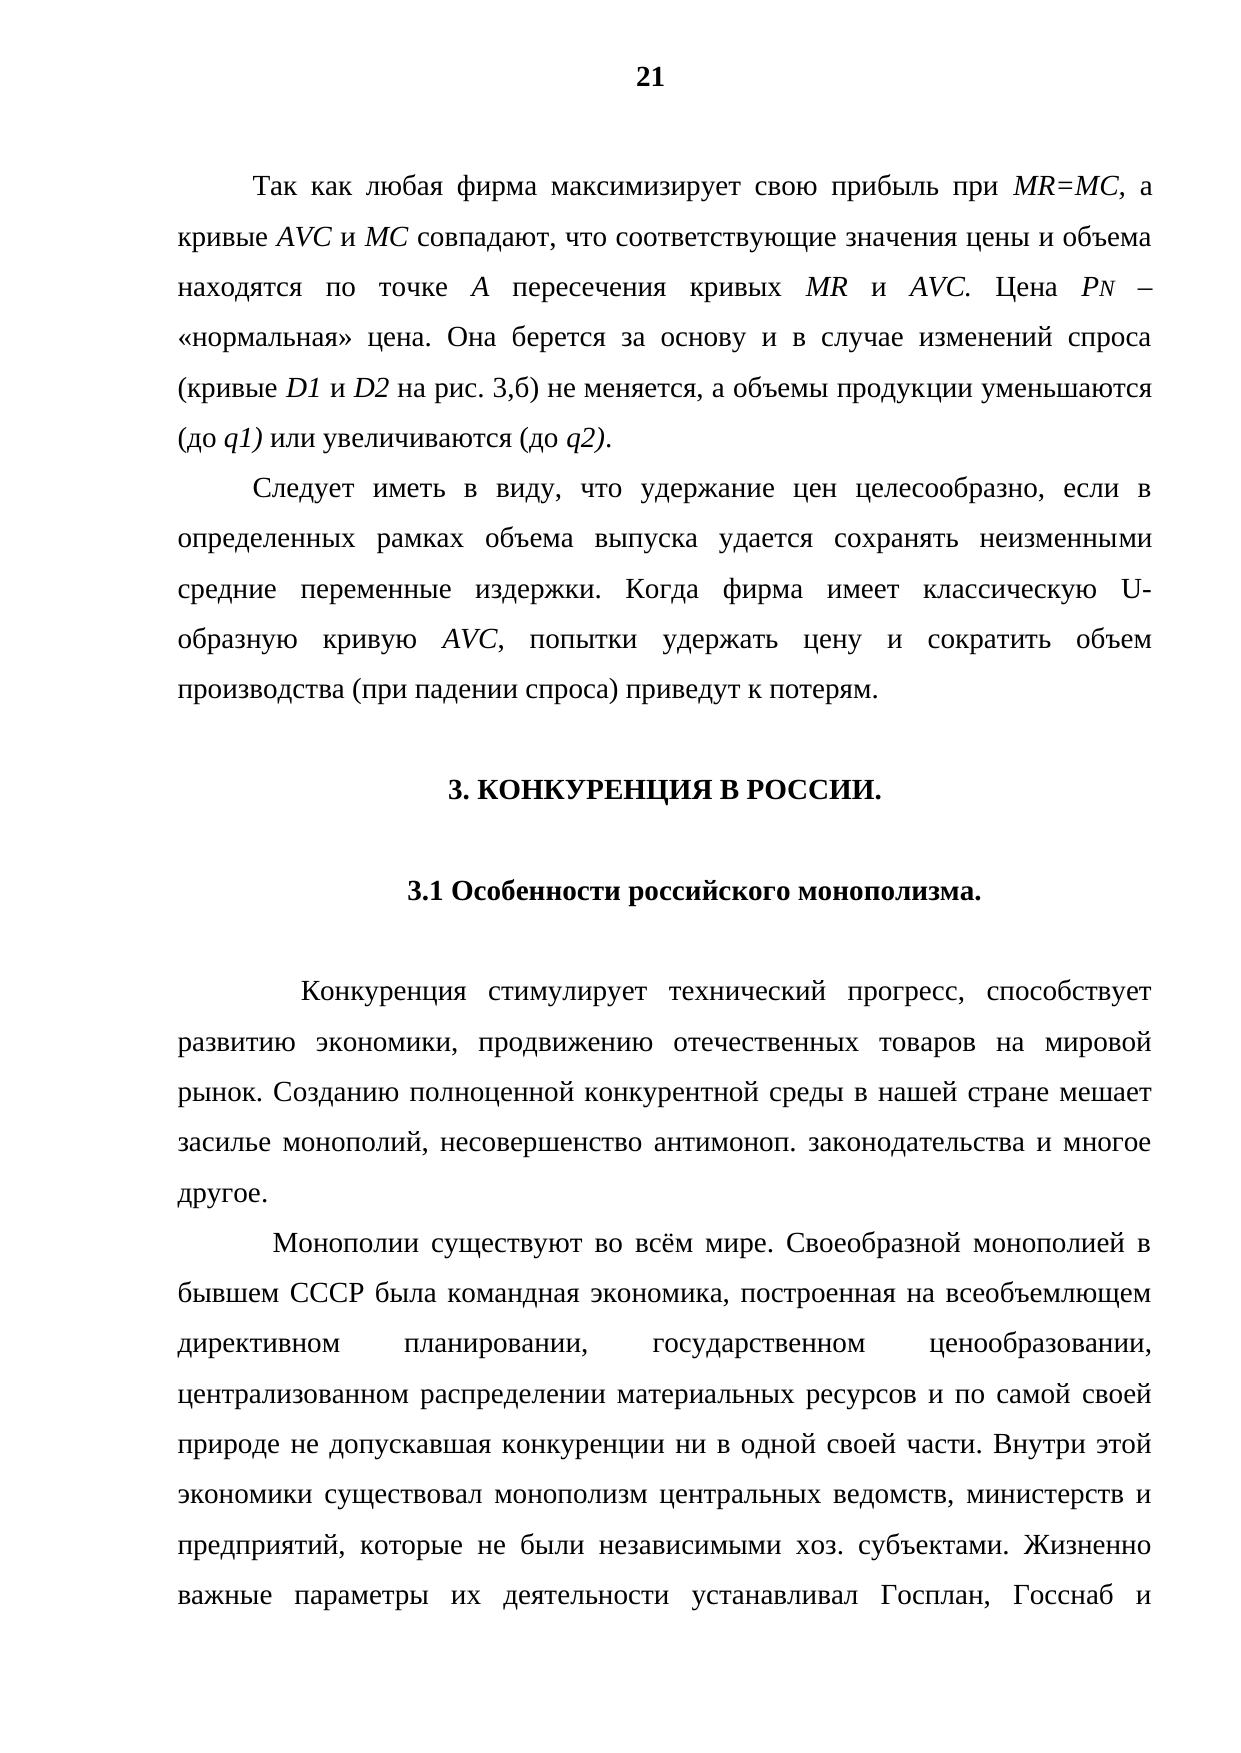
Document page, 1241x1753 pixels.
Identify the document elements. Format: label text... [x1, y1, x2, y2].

title Конкуренция стимулирует технический прогресс, способствует развитию экономики, продвижению отечественных товаров на мировой рынок. Созданию полноценной конкурентной среды в нашей стране мешает засилье монополий, несовершенство антимоноп. законодательства и многое другое. [177, 973, 1152, 1208]
subtitle 3.1 Особенности российского монополизма. [177, 873, 1152, 906]
text Так как любая фирма максимизирует свою прибыль при MR=MC, а кривые AVC и МС совпадают, что соответствующие значения цены и объема находятся по точке А пересечения кривых MR и AVC. Цена Рn – «нормальная» цена. Она берется за основу и в случае изменений спроса (кривые D1 и D2 на рис. 3,б) не меняется, а объемы продукции уменьшаются (до q1) или увеличиваются (до q2). [177, 168, 1152, 453]
text Следует иметь в виду, что удержание цен целесообразно, если в определенных рамках объема выпуска удается сохранять неизменными средние переменные издержки. Когда фирма имеет классическую U-образную кривую AVC, попытки удержать цену и сократить объем производства (при падении спроса) приведут к потерям. [177, 470, 1152, 705]
text 3. Конкуренция в России. [177, 772, 1152, 806]
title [177, 1225, 1152, 1611]
